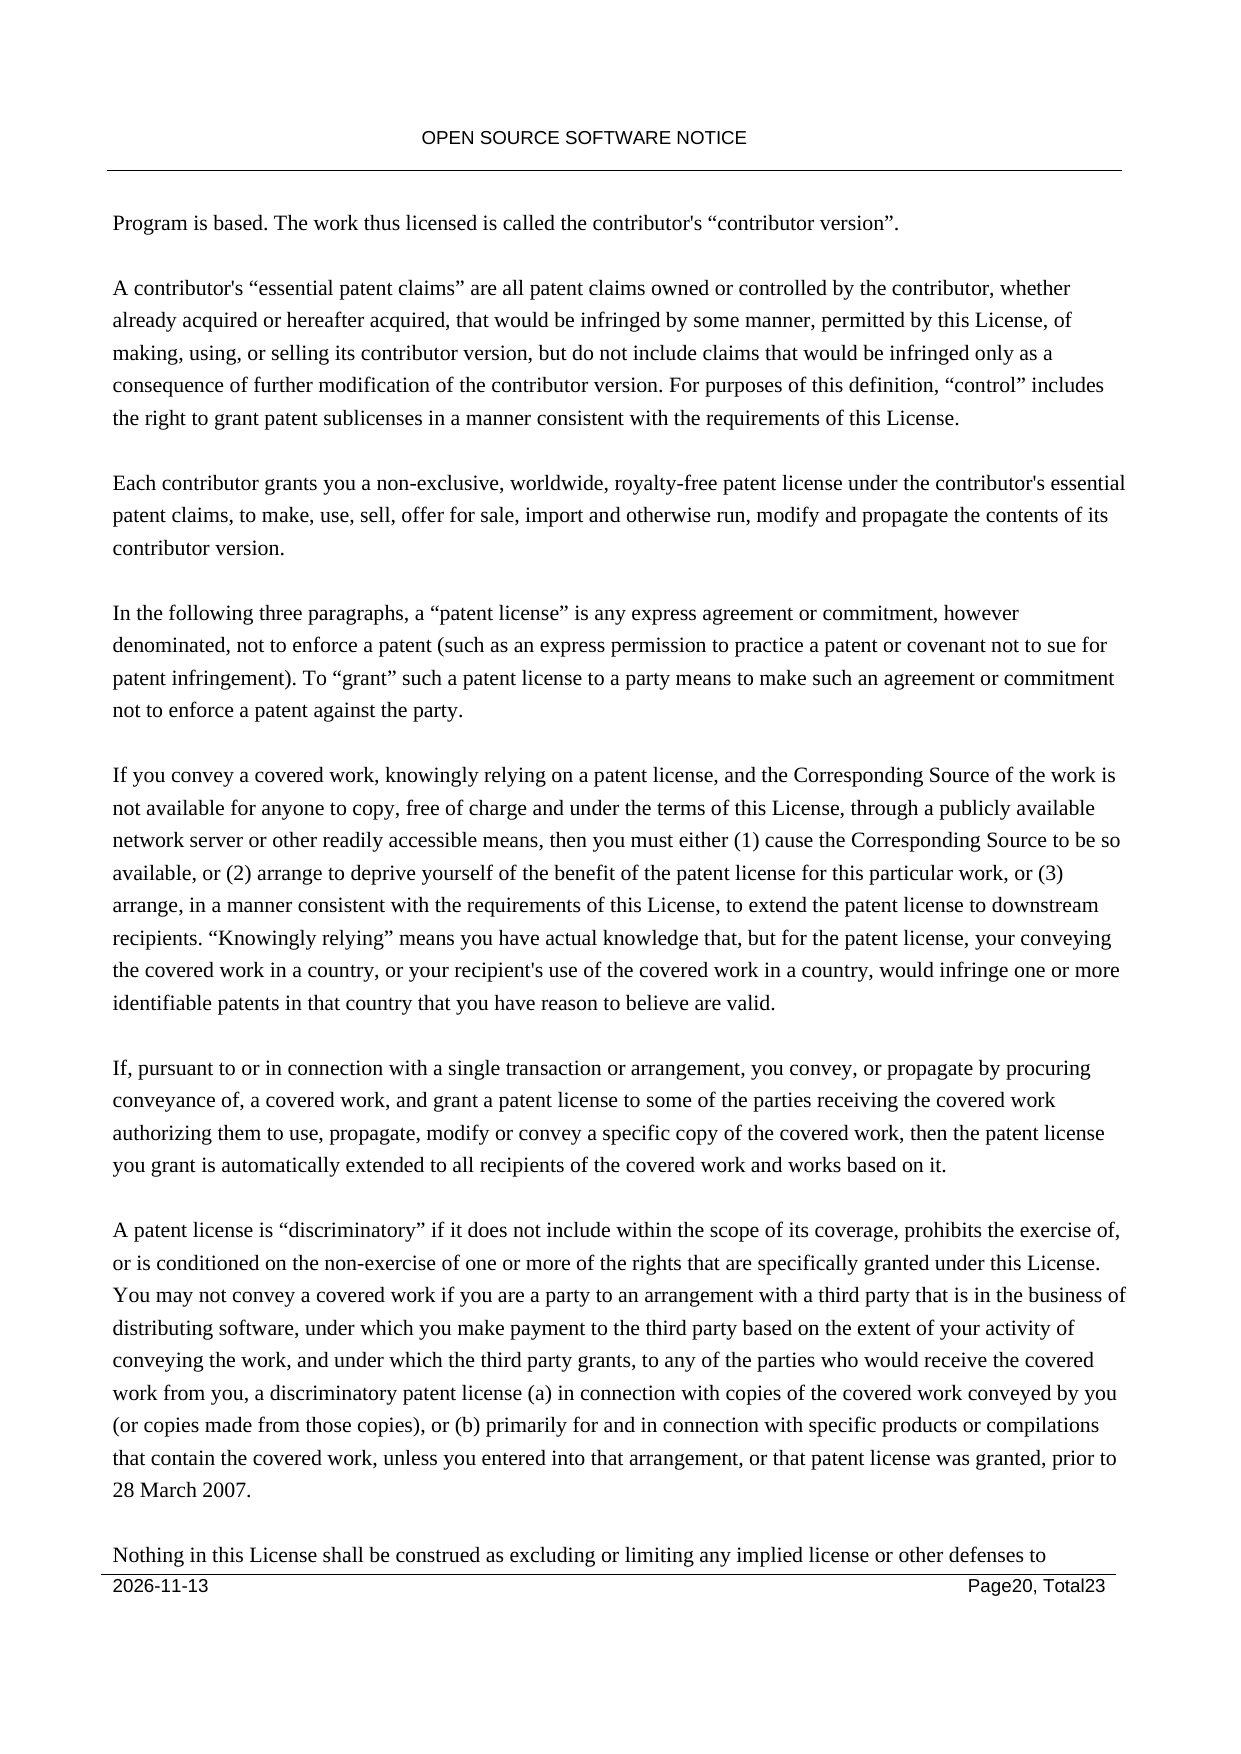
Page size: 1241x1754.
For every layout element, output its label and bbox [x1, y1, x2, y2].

text [112, 206, 1128, 1571]
